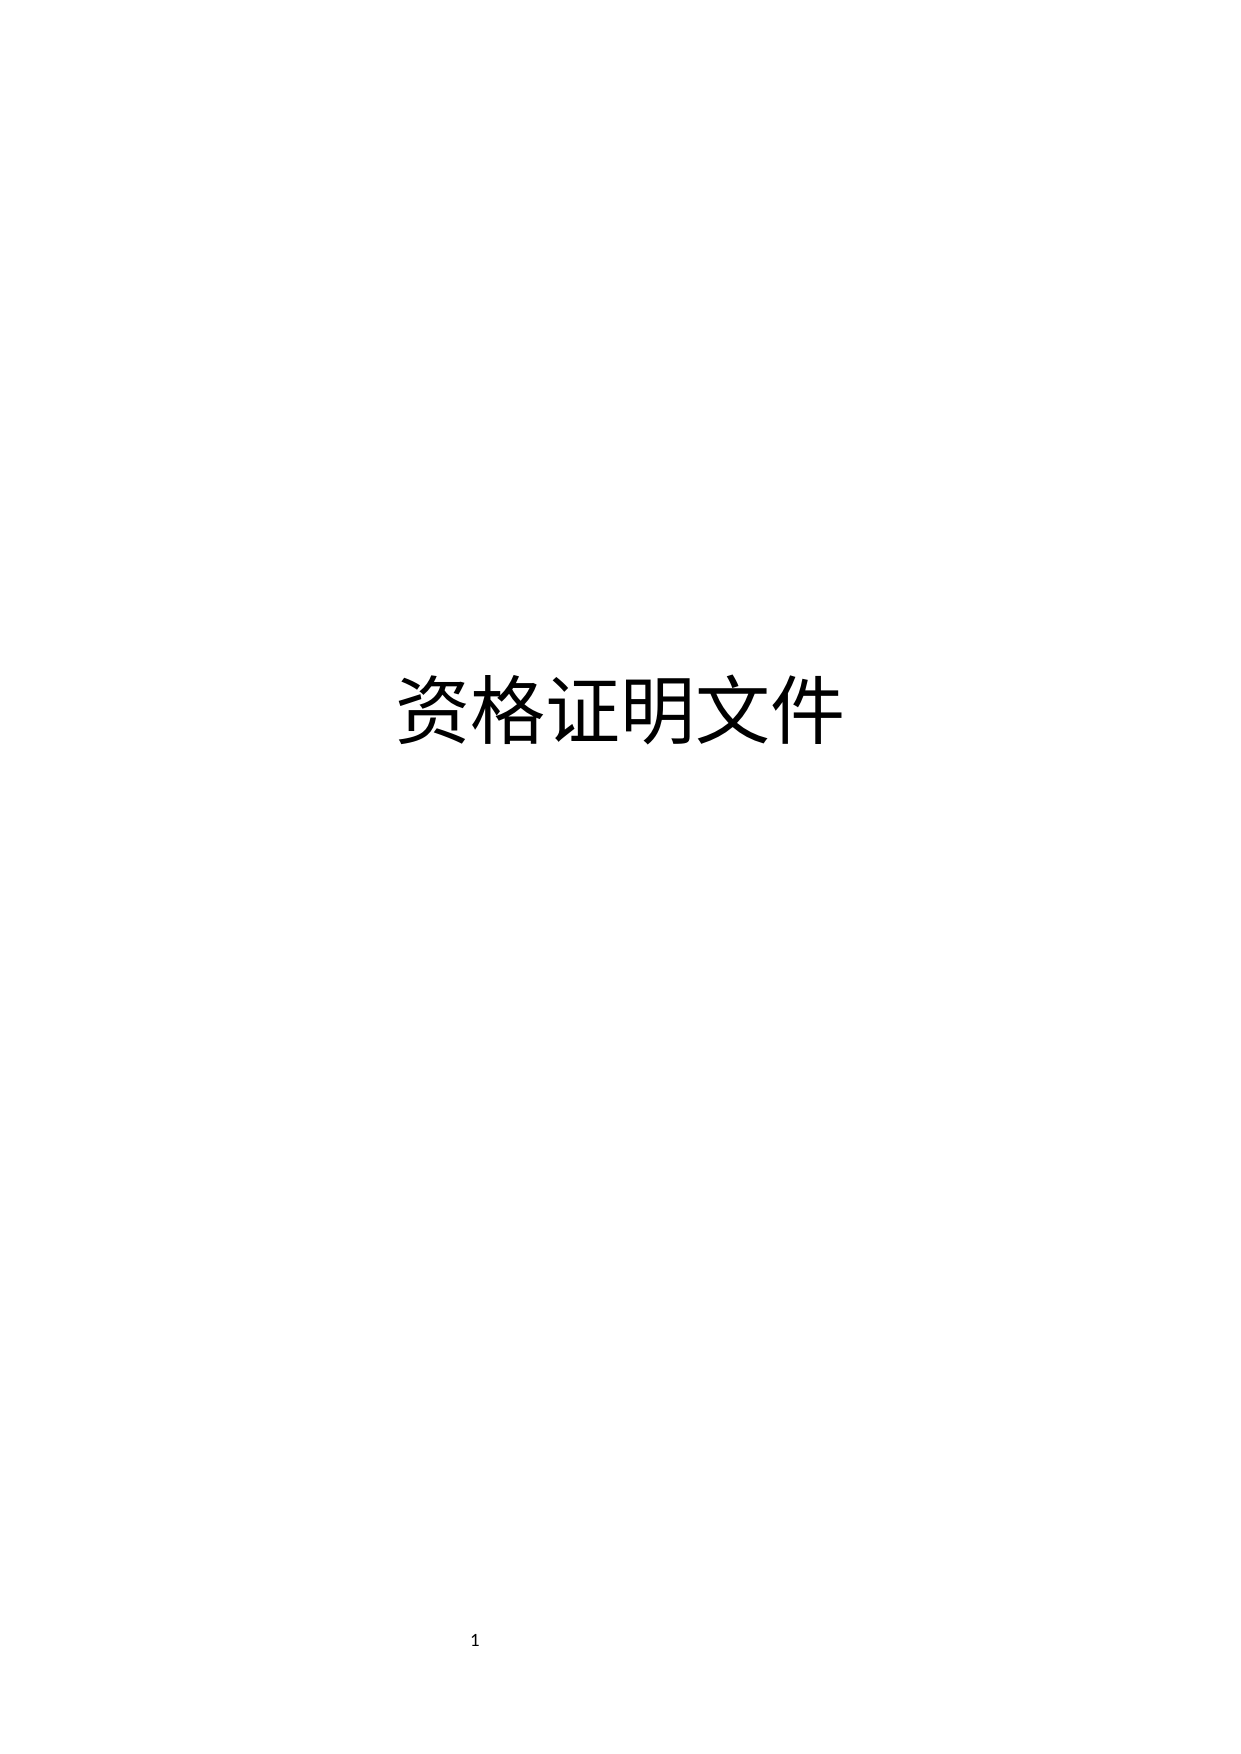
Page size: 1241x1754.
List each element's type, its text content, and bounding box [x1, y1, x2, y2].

text 资格证明文件 [187, 652, 1053, 761]
